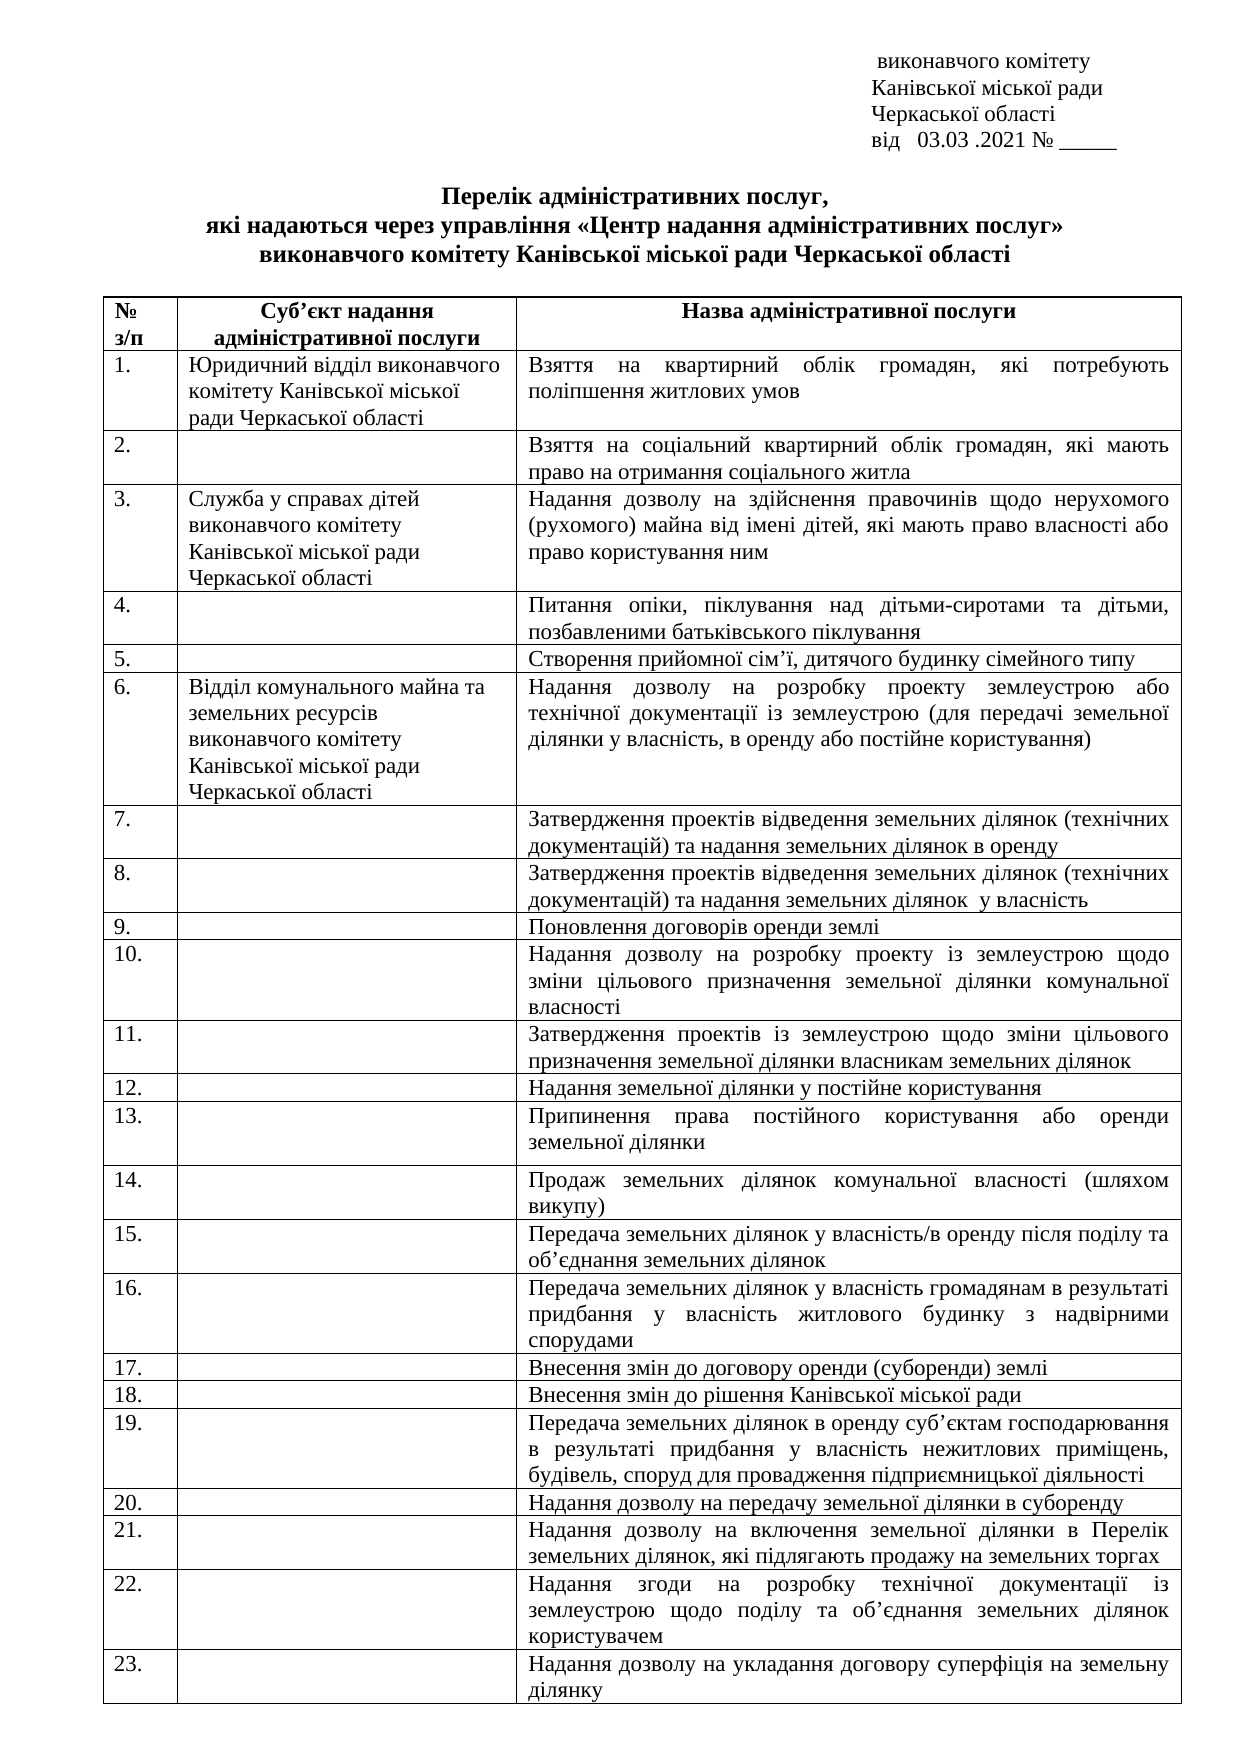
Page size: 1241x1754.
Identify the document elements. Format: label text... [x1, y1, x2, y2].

table_cell [178, 940, 516, 1019]
table_cell Питання опіки, піклування над дітьми-сиротами та дітьми, позбавленими батьківського піклування [517, 592, 1181, 644]
table_cell [178, 1570, 516, 1649]
table_header Назва адміністративної послуги [517, 298, 1181, 350]
table_cell Передача земельних ділянок у власність громадянам в результаті придбання у власність житлового будинку з надвірними спорудами [517, 1274, 1181, 1353]
table_cell Взяття на соціальний квартирний облік громадян, які мають право на отримання соціального житла [517, 431, 1181, 484]
table_cell [178, 1354, 516, 1380]
table_cell Надання дозволу на передачу земельної ділянки в суборенду [517, 1489, 1181, 1515]
table_cell [178, 592, 516, 644]
table_cell Затвердження проектів відведення земельних ділянок (технічних документацій) та надання земельних ділянок в оренду [517, 806, 1181, 858]
table_cell [104, 859, 177, 912]
table_cell Передача земельних ділянок у власність/в оренду після поділу та об’єднання земельних ділянок [517, 1220, 1181, 1273]
table_cell [104, 913, 177, 939]
text Перелік адміністративних послуг, [118, 181, 1152, 210]
text які надаються через управління «Центр надання адміністративних послуг» [118, 210, 1152, 239]
table_cell Поновлення договорів оренди землі [517, 913, 1181, 939]
table_cell Затвердження проектів відведення земельних ділянок (технічних документацій) та надання земельних ділянок у власність [517, 859, 1181, 912]
table_cell [178, 806, 516, 858]
table_cell [104, 1381, 177, 1408]
table_cell [178, 1102, 516, 1165]
table_cell Надання дозволу на укладання договору суперфіція на земельну ділянку [517, 1650, 1181, 1703]
table_cell [104, 645, 177, 672]
table_cell Надання дозволу на розробку проекту із землеустрою щодо зміни цільового призначення земельної ділянки комунальної власності [517, 940, 1181, 1019]
table_cell [178, 1021, 516, 1073]
table_cell [178, 1409, 516, 1488]
table_cell [104, 592, 177, 644]
table_cell [104, 1516, 177, 1569]
table_cell [104, 1570, 177, 1649]
table_header № з/п [104, 298, 177, 350]
table_cell [178, 913, 516, 939]
table_cell [178, 645, 516, 672]
table_cell [178, 1381, 516, 1408]
table_cell [178, 1516, 516, 1569]
table_cell [104, 1489, 177, 1515]
table_cell [104, 1074, 177, 1101]
table_cell [104, 485, 177, 591]
table_cell Відділ комунального майна та земельних ресурсів виконавчого комітету Канівської міської ради Черкаської області [178, 673, 516, 804]
table_cell Юридичний відділ виконавчого комітету Канівської міської ради Черкаської області [178, 351, 516, 430]
table_cell [104, 673, 177, 804]
table_cell Надання дозволу на здійснення правочинів щодо нерухомого (рухомого) майна від імені дітей, які мають право власності або право користування ним [517, 485, 1181, 591]
table_cell Внесення змін до договору оренди (суборенди) землі [517, 1354, 1181, 1380]
table_cell Припинення права постійного користування або оренди земельної ділянки [517, 1102, 1181, 1165]
table_cell [178, 1489, 516, 1515]
table_cell Передача земельних ділянок в оренду суб’єктам господарювання в результаті придбання у власність нежитлових приміщень, будівель, споруд для провадження підприємницької діяльності [517, 1409, 1181, 1488]
table_cell Надання земельної ділянки у постійне користування [517, 1074, 1181, 1101]
table_cell [104, 351, 177, 430]
text від 03.03 .2021 № _____ [118, 126, 1152, 153]
table_cell [104, 1102, 177, 1165]
table_cell Створення прийомної сім’ї, дитячого будинку сімейного типу [517, 645, 1181, 672]
table_cell [104, 1166, 177, 1219]
table_cell [178, 1220, 516, 1273]
table_cell Надання дозволу на включення земельної ділянки в Перелік земельних ділянок, які підлягають продажу на земельних торгах [517, 1516, 1181, 1569]
text Черкаської області [118, 100, 1152, 126]
table_cell [178, 859, 516, 912]
table_cell [178, 1074, 516, 1101]
table_cell [178, 1166, 516, 1219]
text виконавчого комітету Канівської міської ради Черкаської області [118, 239, 1152, 268]
text виконавчого комітету [118, 47, 1152, 74]
table_cell [178, 431, 516, 484]
table_cell [104, 1021, 177, 1073]
table_cell [104, 806, 177, 858]
table_cell Взяття на квартирний облік громадян, які потребують поліпшення житлових умов [517, 351, 1181, 430]
table_cell [104, 431, 177, 484]
table_cell Служба у справах дітей виконавчого комітету Канівської міської ради Черкаської області [178, 485, 516, 591]
table_cell Внесення змін до рішення Канівської міської ради [517, 1381, 1181, 1408]
table_cell [104, 1650, 177, 1703]
table_cell Продаж земельних ділянок комунальної власності (шляхом викупу) [517, 1166, 1181, 1219]
table_cell Затвердження проектів із землеустрою щодо зміни цільового призначення земельної ділянки власникам земельних ділянок [517, 1021, 1181, 1073]
table_cell [104, 1220, 177, 1273]
table_cell Надання згоди на розробку технічної документації із землеустрою щодо поділу та об’єднання земельних ділянок користувачем [517, 1570, 1181, 1649]
table_cell [178, 1274, 516, 1353]
table_cell [104, 1274, 177, 1353]
text Канівської міської ради [118, 74, 1152, 100]
table_cell [104, 1409, 177, 1488]
table_cell [104, 940, 177, 1019]
table_cell [104, 1354, 177, 1380]
table_cell [178, 1650, 516, 1703]
table_header Суб’єкт надання адміністративної послуги [178, 298, 516, 350]
table_cell Надання дозволу на розробку проекту землеустрою або технічної документації із землеустрою (для передачі земельної ділянки у власність, в оренду або постійне користування) [517, 673, 1181, 804]
